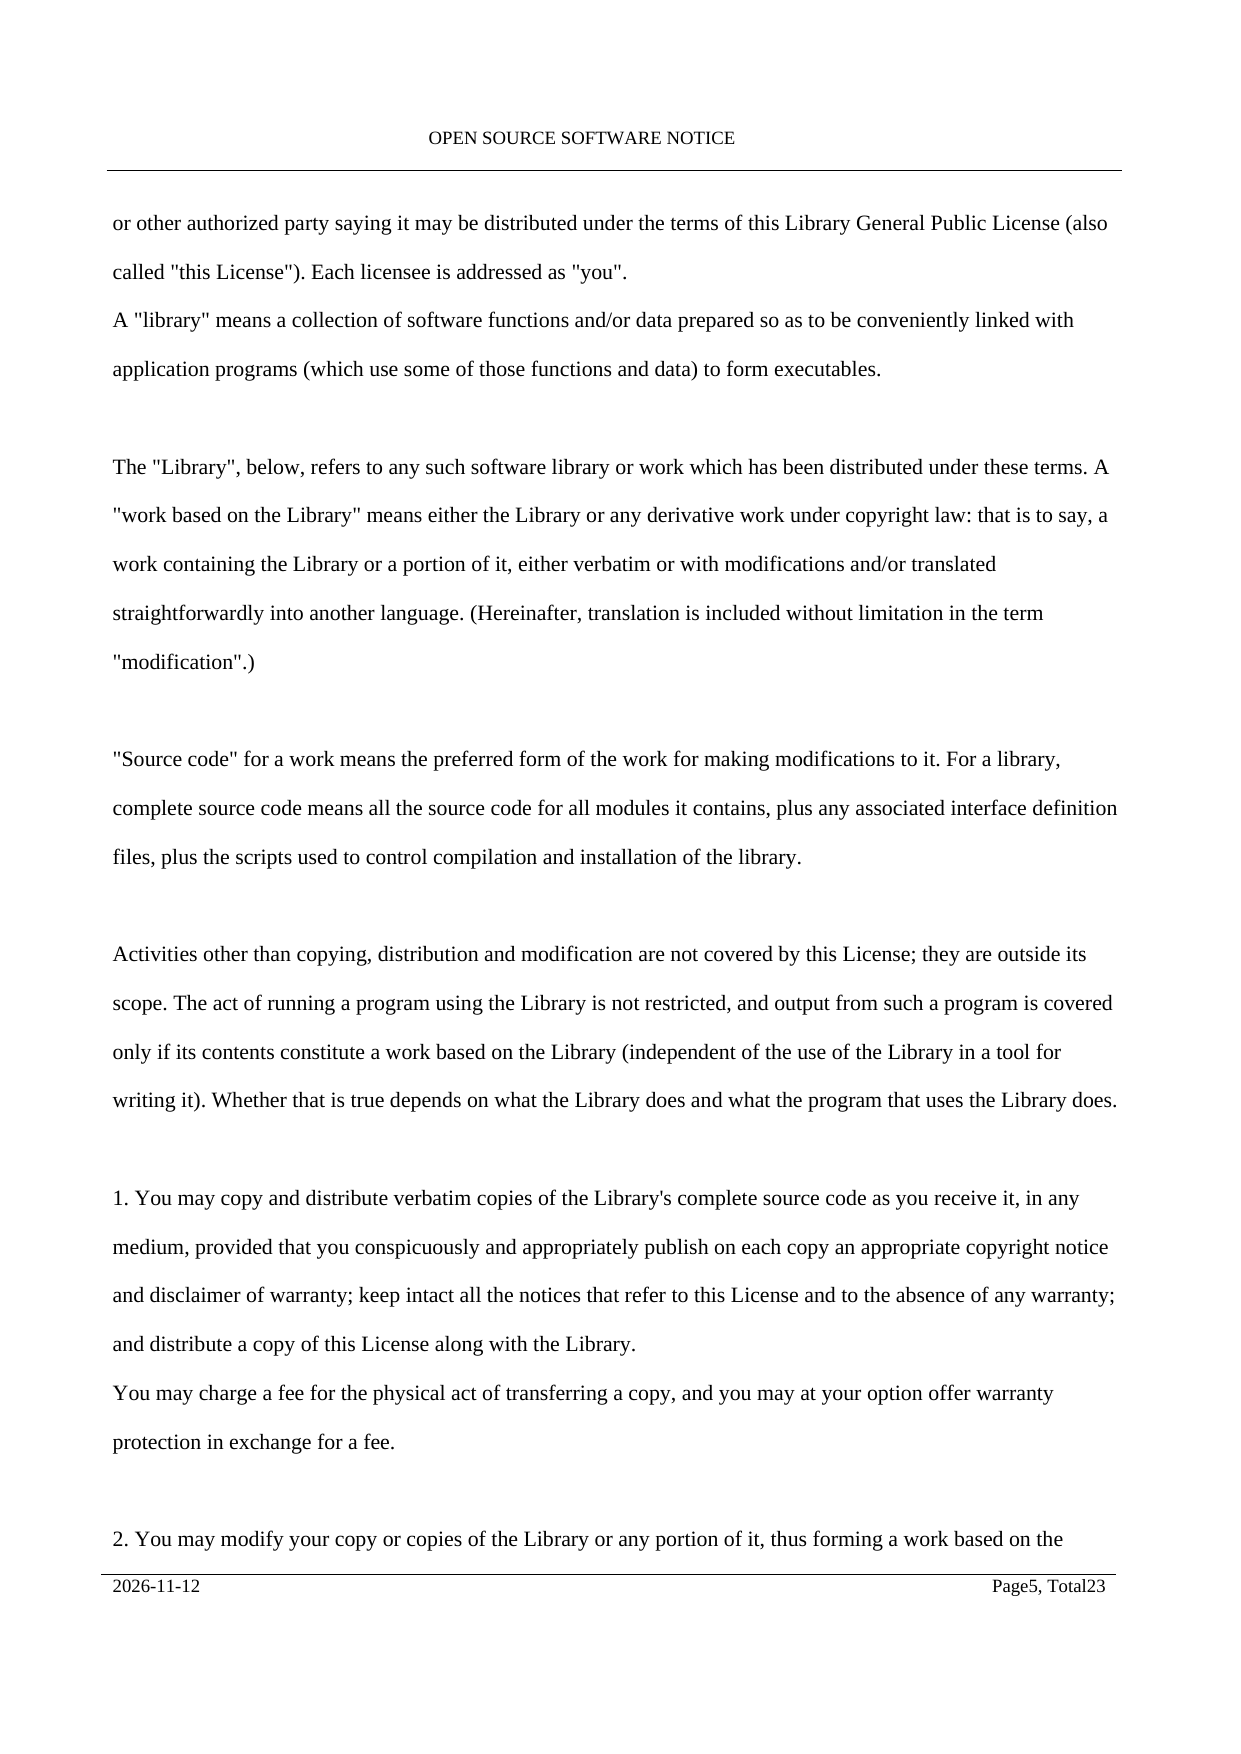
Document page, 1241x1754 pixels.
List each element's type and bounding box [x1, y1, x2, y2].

text [112, 206, 1128, 1555]
